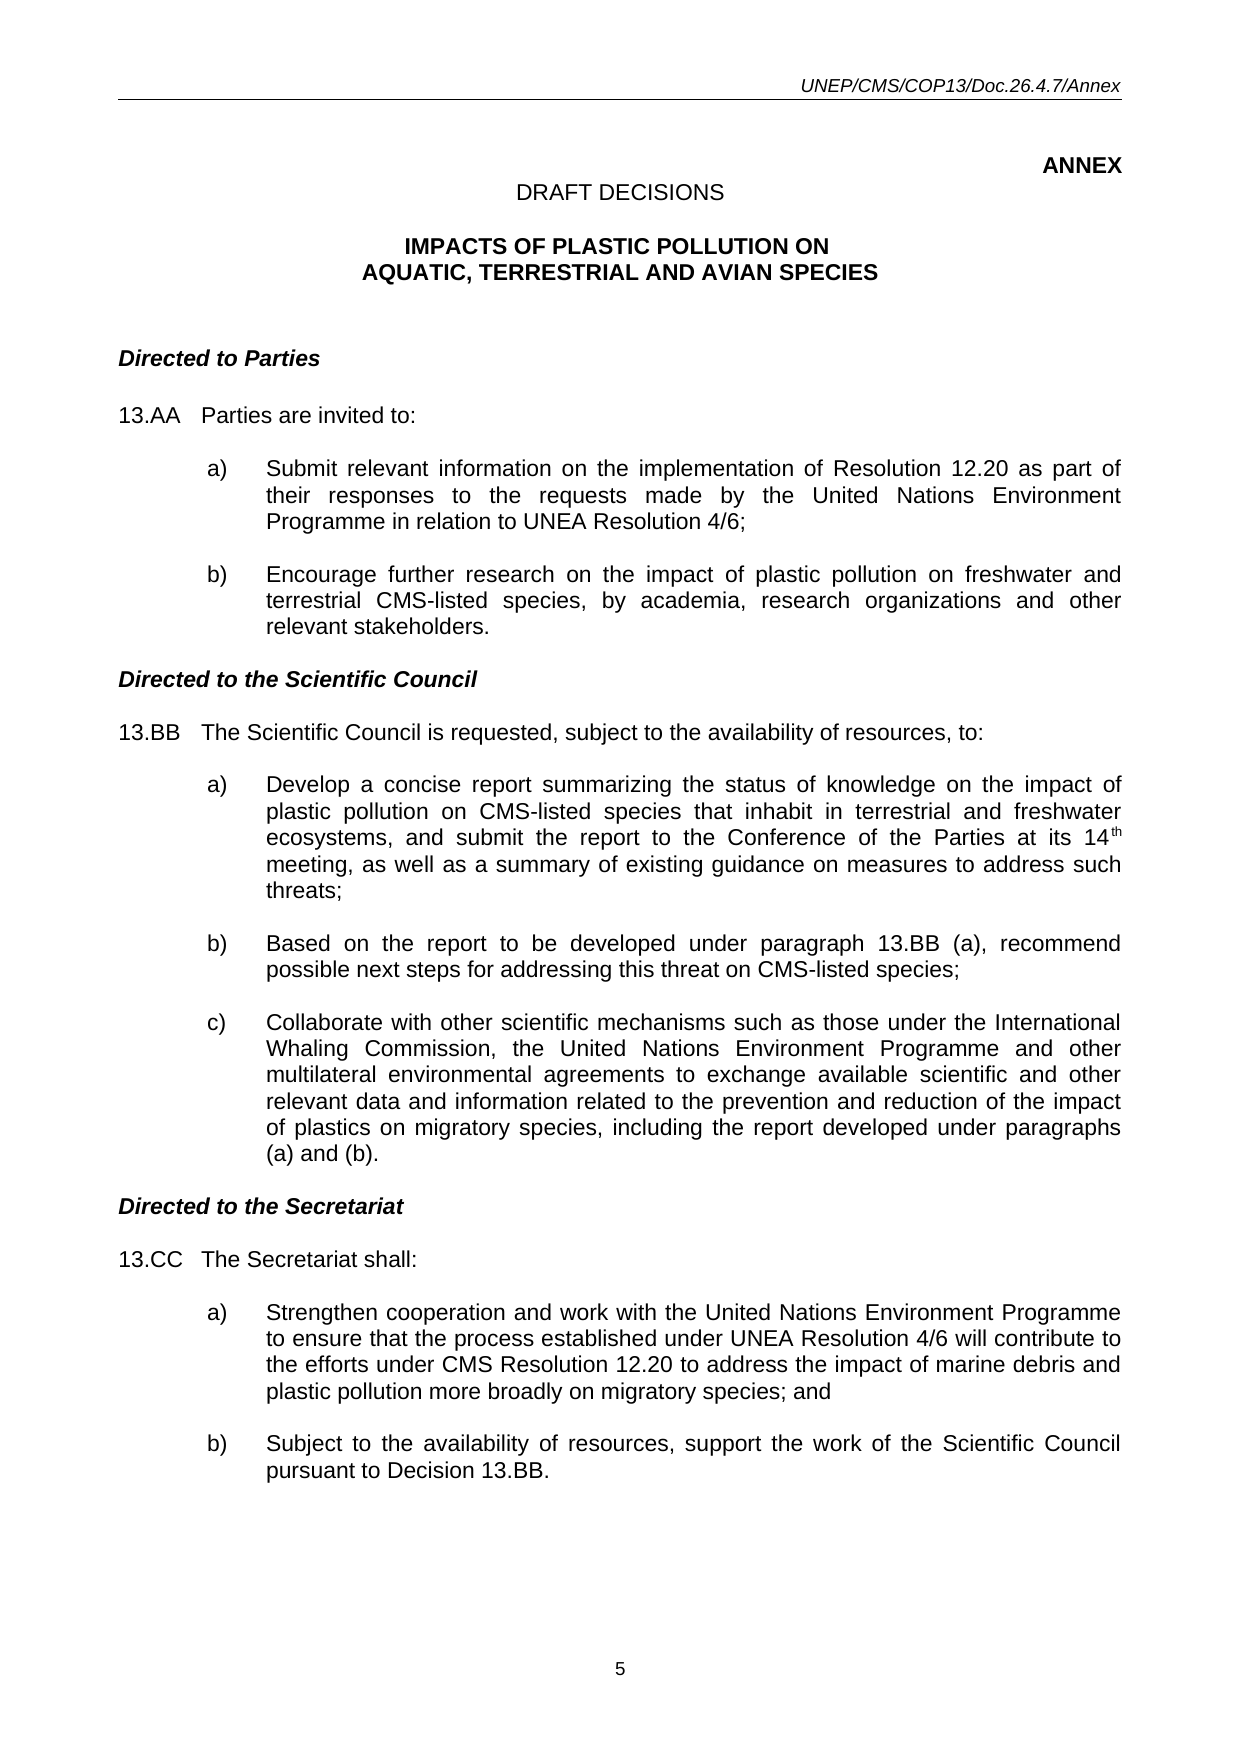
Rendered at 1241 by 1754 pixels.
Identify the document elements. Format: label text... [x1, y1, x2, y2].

text 13.BB The Scientific Council is requested, subject to the availability of resources, to: [118, 719, 1122, 745]
text IMPACTS OF PLASTIC POLLUTION ON AQUATIC, TERRESTRIAL AND AVIAN SPECIES [118, 233, 1122, 286]
text Directed to the Secretariat [118, 1193, 1122, 1219]
text Directed to Parties [118, 345, 1122, 371]
list Submit relevant information on the implementation of Resolution 12.20 as part of their responses to the requests made by the United Nations Environment Programme in relation to UNEA Resolution 4/6; [207, 455, 1122, 534]
text 13.AA Parties are invited to: [118, 402, 1122, 429]
list Collaborate with other scientific mechanisms such as those under the International Whaling Commission, the United Nations Environment Programme and other multilateral environmental agreements to exchange available scientific and other relevant data and information related to the prevention and reduction of the impact of plastics on migratory species, including the report developed under paragraphs (a) and (b). [207, 1009, 1122, 1167]
list Strengthen cooperation and work with the United Nations Environment Programme to ensure that the process established under UNEA Resolution 4/6 will contribute to the efforts under CMS Resolution 12.20 to address the impact of marine debris and plastic pollution more broadly on migratory species; and [207, 1298, 1122, 1404]
text DRAFT DECISIONS [118, 179, 1122, 205]
text Directed to the Scientific Council [118, 666, 1122, 692]
text ANNEX [118, 152, 1122, 179]
list Develop a concise report summarizing the status of knowledge on the impact of plastic pollution on CMS-listed species that inhabit in terrestrial and freshwater ecosystems, and submit the report to the Conference of the Parties at its 14th meeting, as well as a summary of existing guidance on measures to address such threats; [207, 771, 1122, 903]
list Based on the report to be developed under paragraph 13.BB (a), recommend possible next steps for addressing this threat on CMS-listed species; [207, 929, 1122, 982]
list Subject to the availability of resources, support the work of the Scientific Council pursuant to Decision 13.BB. [207, 1430, 1122, 1483]
text 13.CC The Secretariat shall: [118, 1246, 1122, 1272]
list Encourage further research on the impact of plastic pollution on freshwater and terrestrial CMS-listed species, by academia, research organizations and other relevant stakeholders. [207, 561, 1122, 640]
